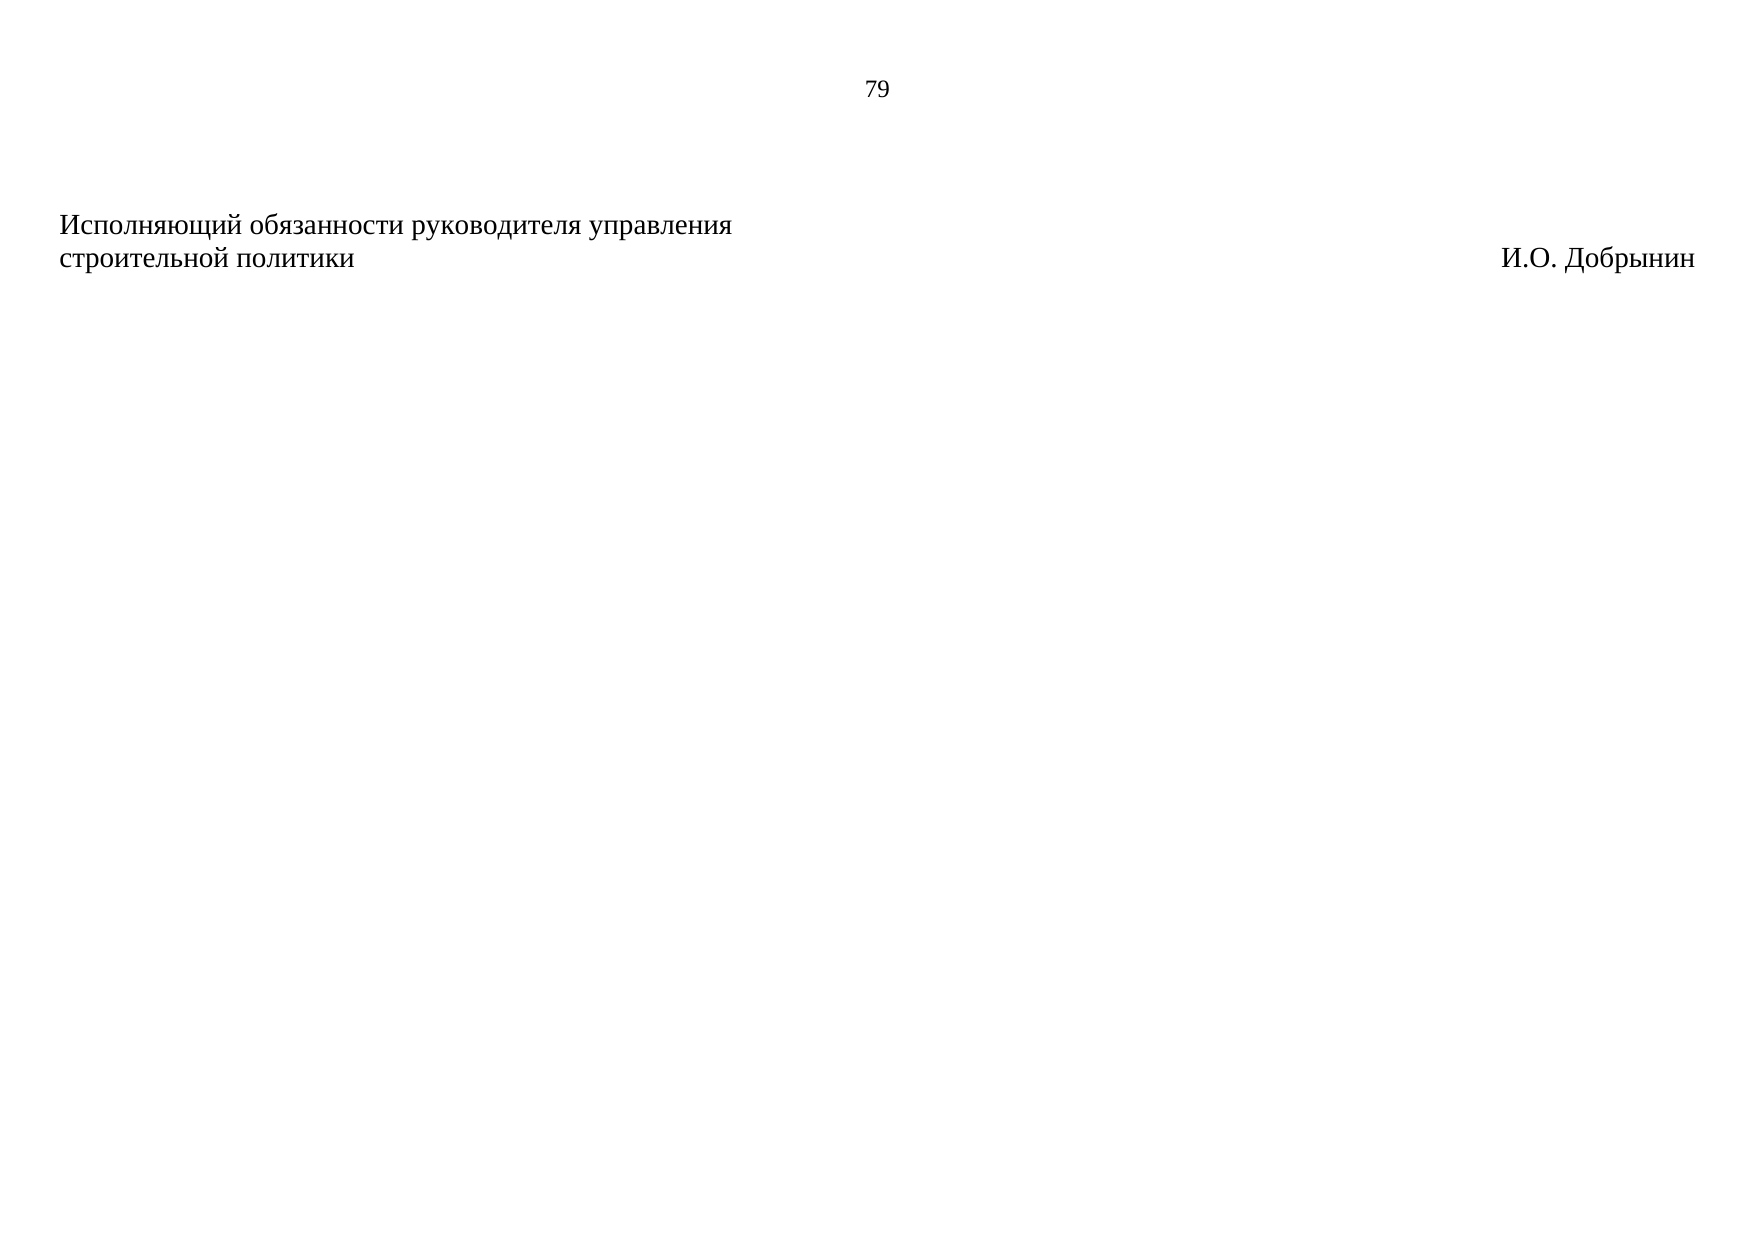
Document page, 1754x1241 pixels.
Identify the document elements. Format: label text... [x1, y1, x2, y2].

table_header Исполняющий обязанности руководителя управления строительной политики [48, 207, 877, 274]
table_header И.О. Добрынин [877, 207, 1706, 274]
